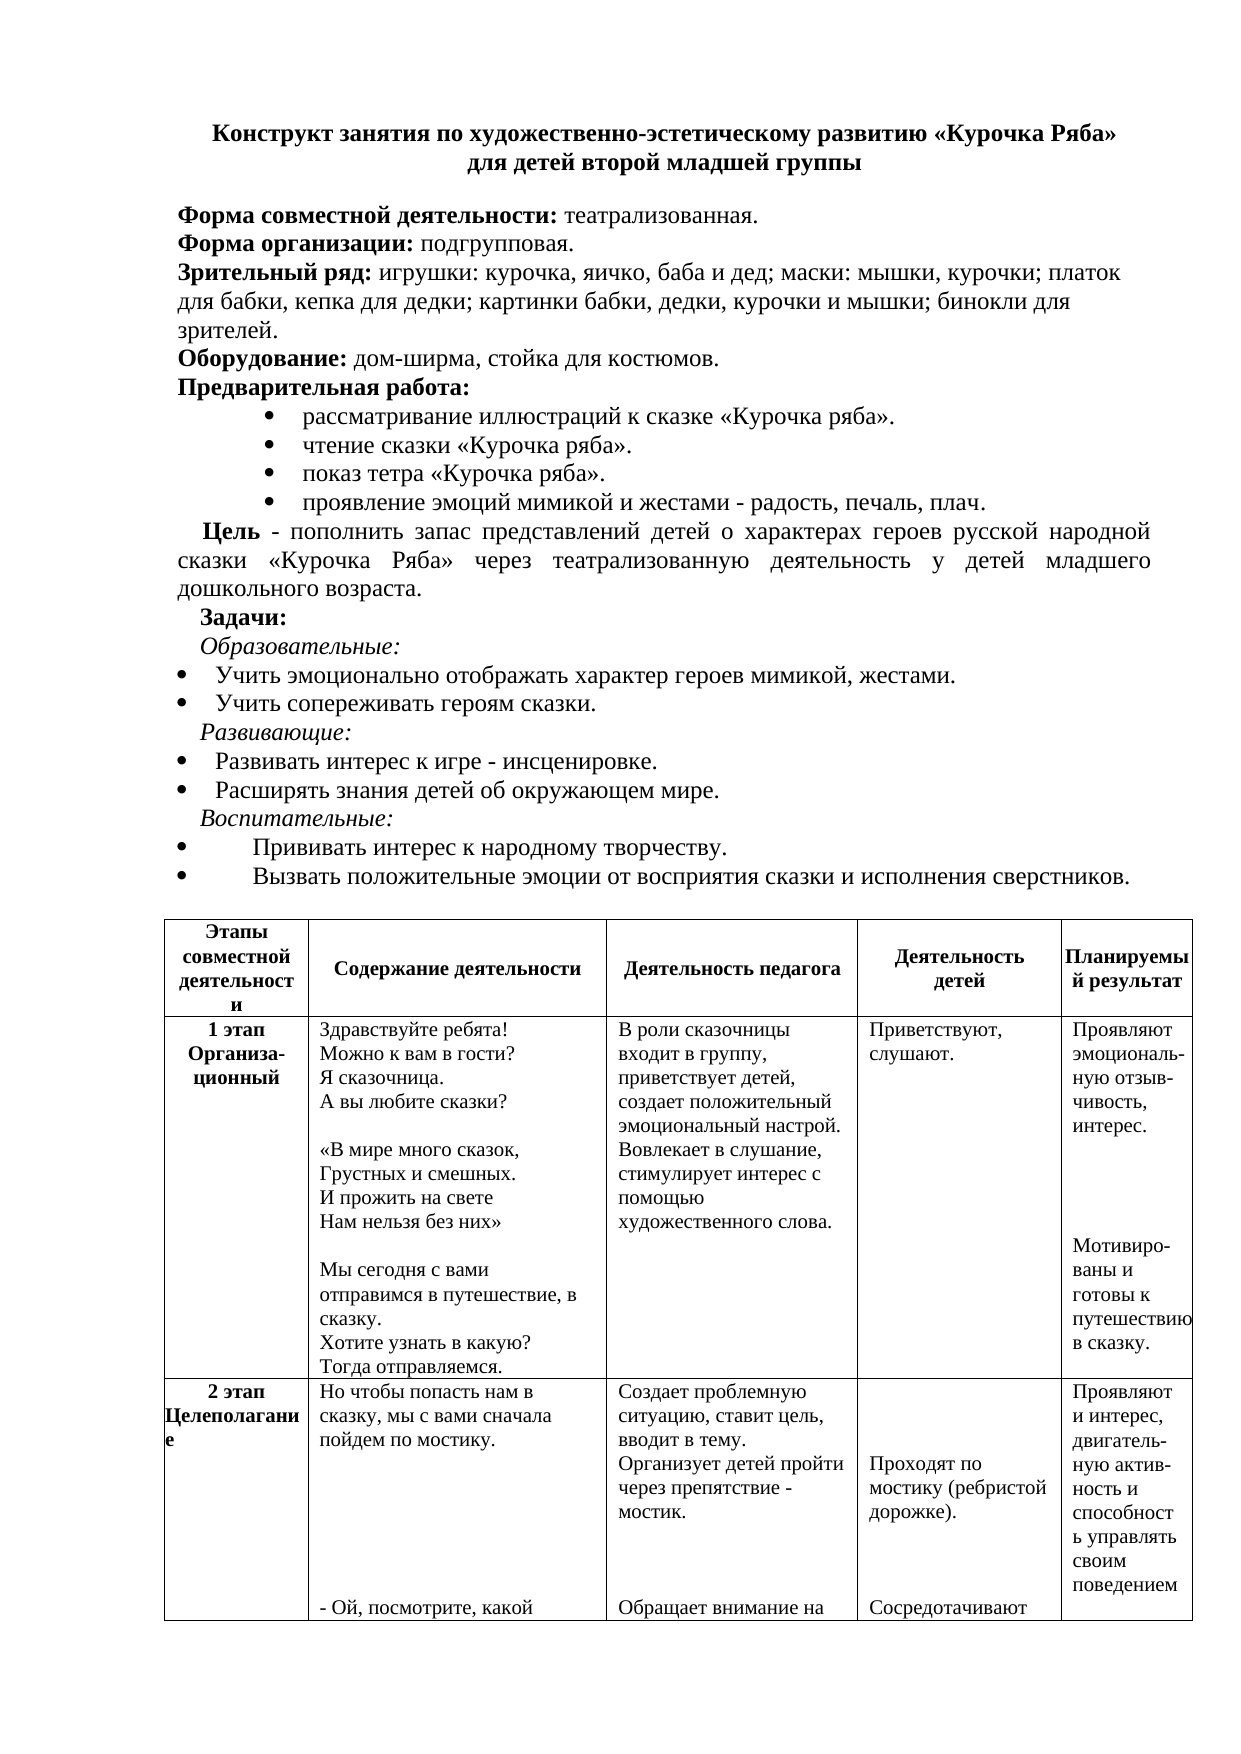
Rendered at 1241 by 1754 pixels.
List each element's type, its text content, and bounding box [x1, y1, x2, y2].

text Цель - пополнить запас представлений детей о характерах героев русской народной сказки «Курочка Ряба» через театрализованную деятельность у детей младшего дошкольного возраста. [177, 516, 1152, 602]
table_header Деятельность детей [858, 920, 1061, 1016]
list Зрительный ряд: игрушки: курочка, яичко, баба и дед; маски: мышки, курочки; платок для бабки, кепка для дедки; картинки бабки, дедки, курочки и мышки; бинокли для зрителей. [177, 257, 1152, 343]
list Развивать интерес к игре - инсценировке. [177, 746, 1152, 775]
text Развивающие: [177, 717, 1152, 746]
table_cell Приветствуют, слушают. [858, 1017, 1061, 1378]
text Задачи: [177, 602, 1152, 631]
list Прививать интерес к народному творчеству. [177, 832, 1152, 861]
table_cell Проходят по мостику (ребристой дорожке). Сосредотачивают внимание на домике. Рассматривают игрушки, называют. Отгадывают сказку. Отвечают на вопросы. Показывают (стучат кулачками). Имитируют плач деда и бабки [858, 1379, 1061, 1620]
table_header Деятельность педагога [607, 920, 857, 1016]
table_cell Здравствуйте ребята! Можно к вам в гости? Я сказочница. А вы любите сказки? «В мире много сказок, Грустных и смешных. И прожить на свете Нам нельзя без них» Мы сегодня с вами отправимся в путешествие, в сказку. Хотите узнать в какую? Тогда отправляемся. [309, 1017, 606, 1378]
table_cell Проявляют и интерес, [1062, 1379, 1192, 1427]
text Форма организации: подгрупповая. [177, 228, 1152, 257]
table_cell 2 этап Целеполагание [165, 1379, 308, 1620]
list рассматривание иллюстраций к сказке «Курочка ряба». [265, 401, 1152, 430]
table_cell В роли сказочницы входит в группу, приветствует детей, создает положительный эмоциональный настрой. Вовлекает в слушание, стимулирует интерес с помощью художественного слова. [607, 1017, 857, 1378]
list Расширять знания детей об окружающем мире. [177, 775, 1152, 803]
text Форма совместной деятельности: театрализованная. [177, 200, 1152, 228]
list Учить сопереживать героям сказки. [177, 688, 1152, 717]
table_header Планируемый результат [1062, 920, 1192, 1016]
text Оборудование: дом-ширма, стойка для костюмов. [177, 343, 1152, 372]
text для детей второй младшей группы [177, 147, 1152, 176]
table_header Этапы совместной деятельности [165, 920, 308, 1016]
text Воспитательные: [177, 803, 1152, 832]
table_cell 1 этап Организа-ционный [165, 1017, 308, 1378]
table_cell Создает проблемную ситуацию, ставит цель, вводит в тему. Организует детей пройти через препятствие - мостик. Обращает внимание на макет домика, рядом с которыми стоят игрушки (бабка, дед, курочка, мышка). Показывает свою заинтересованность. Задаёт наводящие вопросы, чтобы дети вспомнили сюжет сказки. Комментирует ответы детей, поощряет детей к высказыванию. [607, 1379, 857, 1620]
list Вызвать положительные эмоции от восприятия сказки и исполнения сверстников. [177, 861, 1152, 890]
text Предварительная работа: [177, 372, 1152, 401]
list чтение сказки «Курочка ряба». [265, 430, 1152, 458]
table_cell Проявляют эмоциональ-ную отзыв-чивость, интерес. Мотивиро-ваны и готовы к путешествию в сказку. [1062, 1017, 1192, 1378]
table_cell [1062, 1427, 1192, 1620]
list показ тетра «Курочка ряба». [265, 458, 1152, 487]
list Учить эмоционально отображать характер героев мимикой, жестами. [177, 660, 1152, 688]
text Конструкт занятия по художественно-эстетическому развитию «Курочка Ряба» [177, 118, 1152, 147]
list проявление эмоций мимикой и жестами - радость, печаль, плач. [265, 487, 1152, 516]
text Образовательные: [177, 631, 1152, 660]
table_cell Но чтобы попасть нам в сказку, мы с вами сначала пойдем по мостику. - Ой, посмотрите, какой красивый дом, Наверно интересно в нём. Мы поближе подойдём И узнаем обо всём. Ребята в какую сказку мы попали? А вы помните сказку «Курочка Ряба»? - Кто жил в этой сказке? - Что курочка снесла дедушке и бабушке? - Покажите, как дед с бабой били яичко. - Кто яичко разбил? (мышка) - Как мышка пищит? (пи-пи-пи) -Дед с бабой плакали? Покажите, как они плачут. - Что курочка говорила дедушке с бабушкой? Молодцы! Вы вспомнили сказку. [309, 1379, 606, 1620]
table_header Содержание деятельности [309, 920, 606, 1016]
